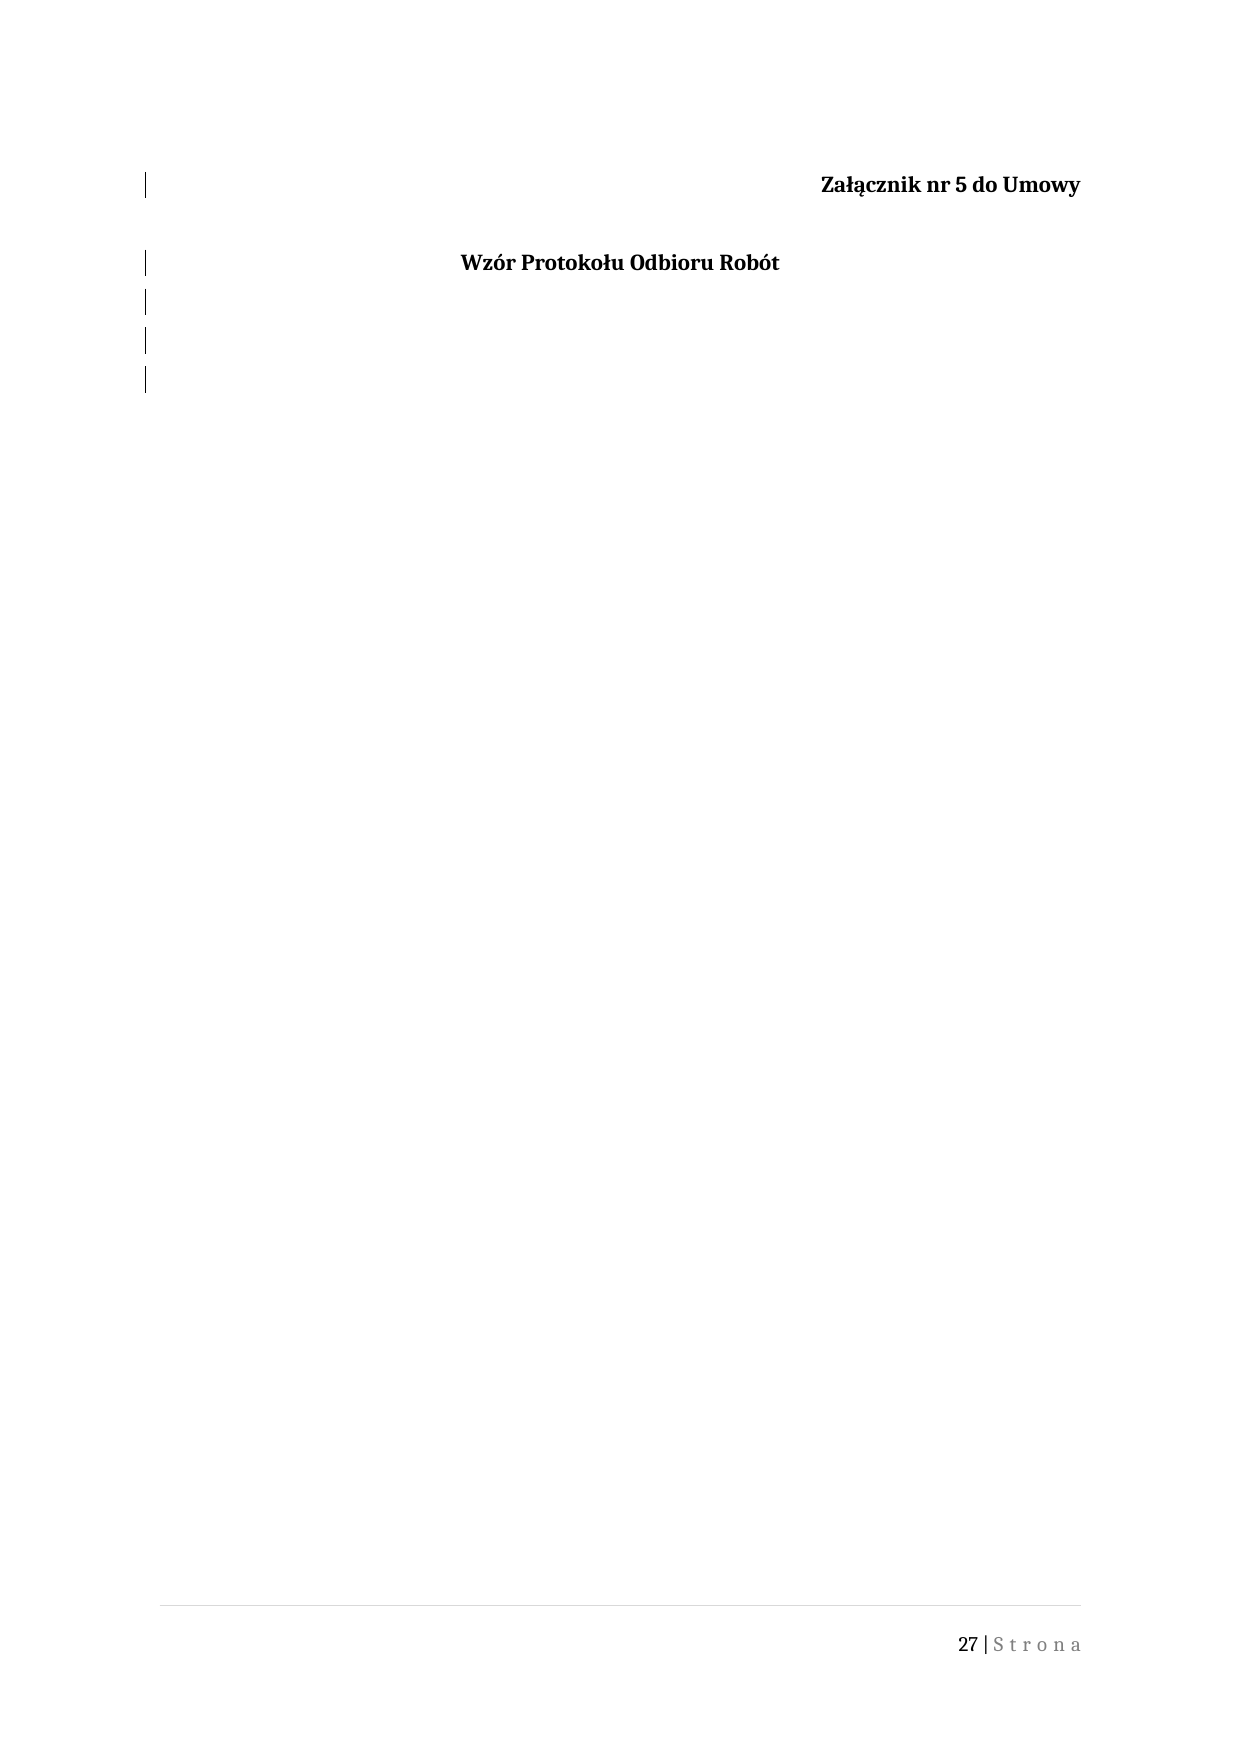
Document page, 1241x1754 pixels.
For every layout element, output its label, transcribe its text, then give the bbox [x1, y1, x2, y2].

text Załącznik nr 5 do Umowy [159, 172, 1081, 198]
text Wzór Protokołu Odbioru Robót [159, 250, 1081, 276]
